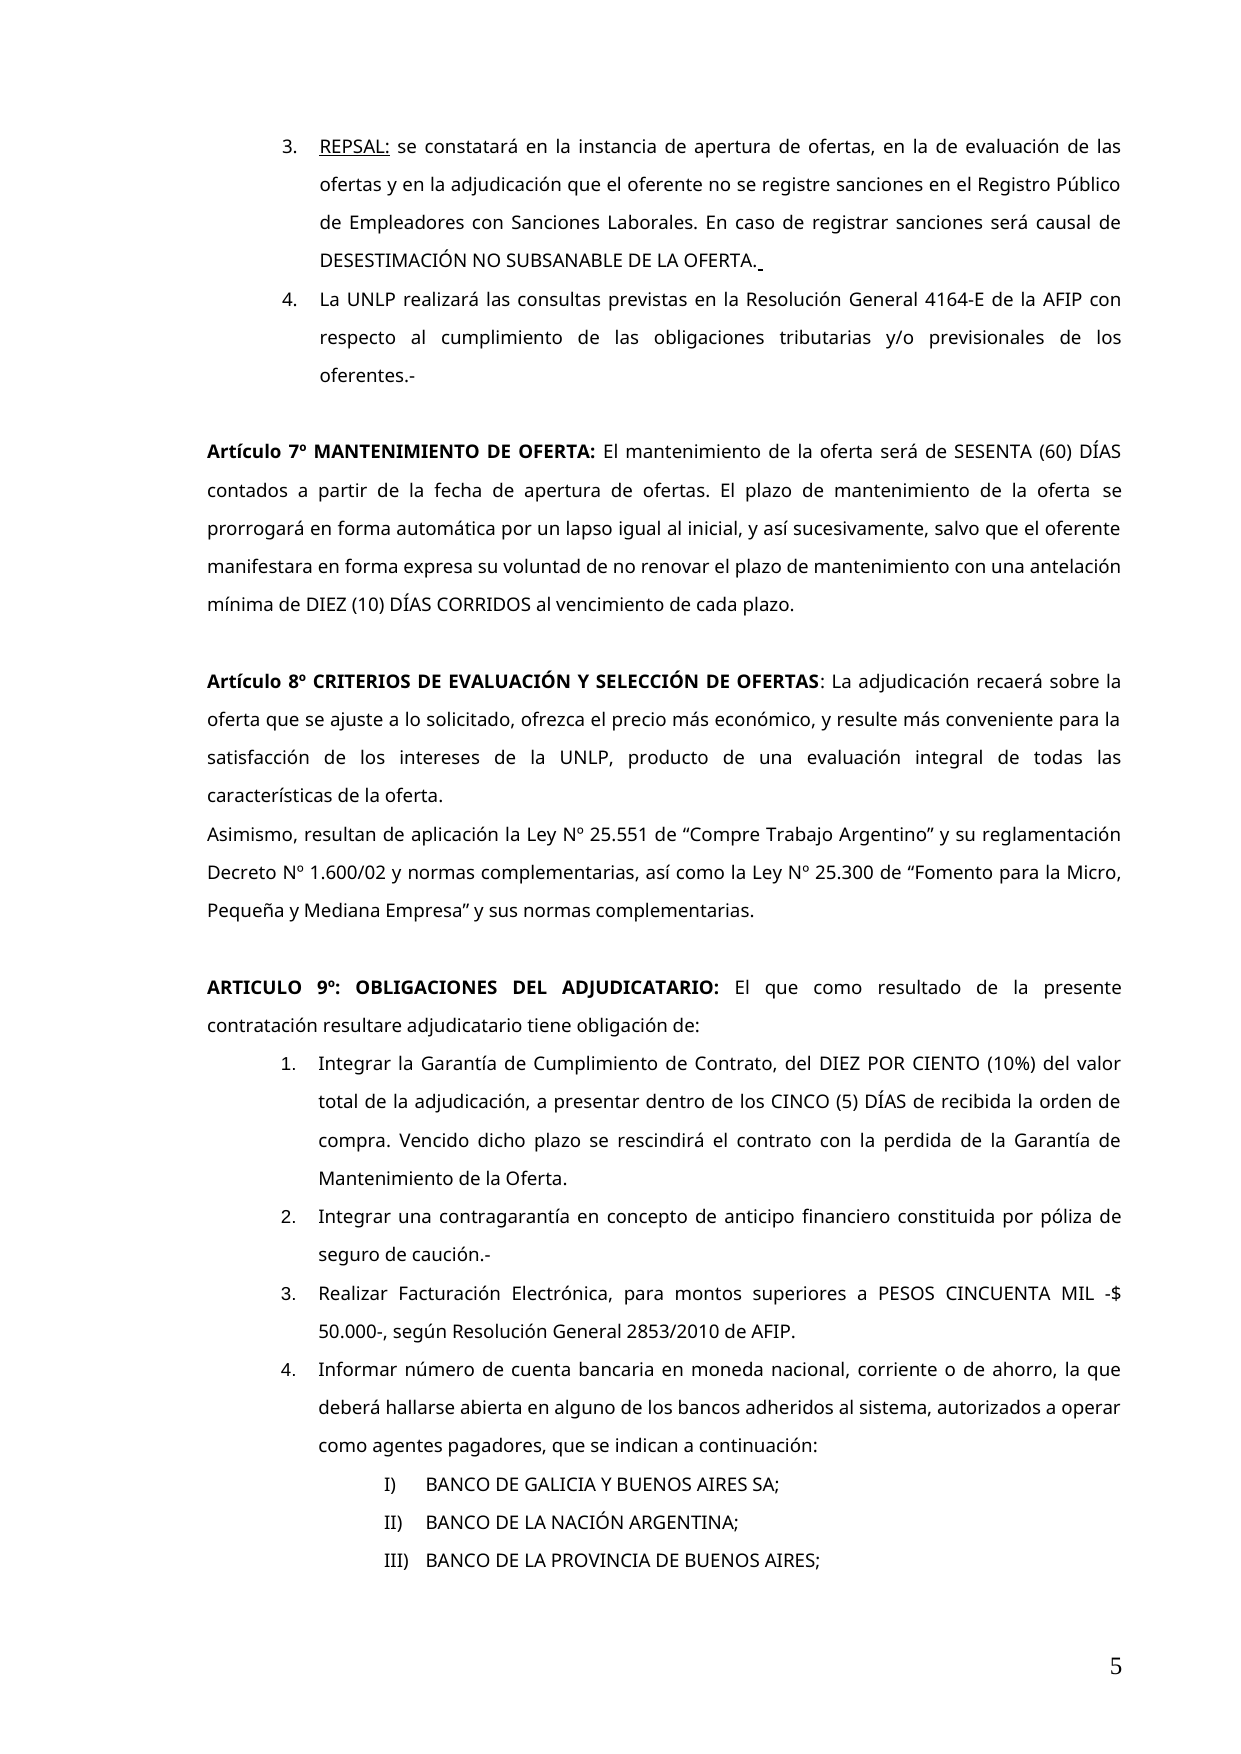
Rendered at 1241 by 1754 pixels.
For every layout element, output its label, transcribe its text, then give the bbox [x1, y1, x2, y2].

list Integrar una contragarantía en concepto de anticipo financiero constituida por póliza de seguro de caución.- [281, 1203, 1122, 1267]
text Artículo 8º CRITERIOS DE EVALUACIÓN Y SELECCIÓN DE OFERTAS: La adjudicación recaerá sobre la oferta que se ajuste a lo solicitado, ofrezca el precio más económico, y resulte más conveniente para la satisfacción de los intereses de la UNLP, producto de una evaluación integral de todas las características de la oferta. [207, 668, 1122, 808]
list REPSAL: se constatará en la instancia de apertura de ofertas, en la de evaluación de las ofertas y en la adjudicación que el oferente no se registre sanciones en el Registro Público de Empleadores con Sanciones Laborales. En caso de registrar sanciones será causal de DESESTIMACIÓN NO SUBSANABLE DE LA OFERTA. [282, 133, 1122, 273]
list Realizar Facturación Electrónica, para montos superiores a PESOS CINCUENTA MIL -$ 50.000-, según Resolución General 2853/2010 de AFIP. [281, 1280, 1122, 1343]
list Informar número de cuenta bancaria en moneda nacional, corriente o de ahorro, la que deberá hallarse abierta en alguno de los bancos adheridos al sistema, autorizados a operar como agentes pagadores, que se indican a continuación: [281, 1356, 1122, 1458]
text Artículo 7º MANTENIMIENTO DE OFERTA: El mantenimiento de la oferta será de SESENTA (60) DÍAS contados a partir de la fecha de apertura de ofertas. El plazo de mantenimiento de la oferta se prorrogará en forma automática por un lapso igual al inicial, y así sucesivamente, salvo que el oferente manifestara en forma expresa su voluntad de no renovar el plazo de mantenimiento con una antelación mínima de DIEZ (10) DÍAS CORRIDOS al vencimiento de cada plazo. [207, 439, 1122, 617]
text ARTICULO 9º: OBLIGACIONES DEL ADJUDICATARIO: El que como resultado de la presente contratación resultare adjudicatario tiene obligación de: [207, 974, 1122, 1038]
list BANCO DE GALICIA Y BUENOS AIRES SA; [384, 1471, 1122, 1496]
list BANCO DE LA NACIÓN ARGENTINA; [384, 1509, 1122, 1535]
list La UNLP realizará las consultas previstas en la Resolución General 4164-E de la AFIP con respecto al cumplimiento de las obligaciones tributarias y/o previsionales de los oferentes.- [282, 286, 1122, 388]
list Integrar la Garantía de Cumplimiento de Contrato, del DIEZ POR CIENTO (10%) del valor total de la adjudicación, a presentar dentro de los CINCO (5) DÍAS de recibida la orden de compra. Vencido dicho plazo se rescindirá el contrato con la perdida de la Garantía de Mantenimiento de la Oferta. [281, 1050, 1122, 1191]
list BANCO DE LA PROVINCIA DE BUENOS AIRES; [384, 1547, 1122, 1573]
text Asimismo, resultan de aplicación la Ley Nº 25.551 de “Compre Trabajo Argentino” y su reglamentación Decreto Nº 1.600/02 y normas complementarias, así como la Ley Nº 25.300 de “Fomento para la Micro, Pequeña y Mediana Empresa” y sus normas complementarias. [207, 821, 1122, 923]
